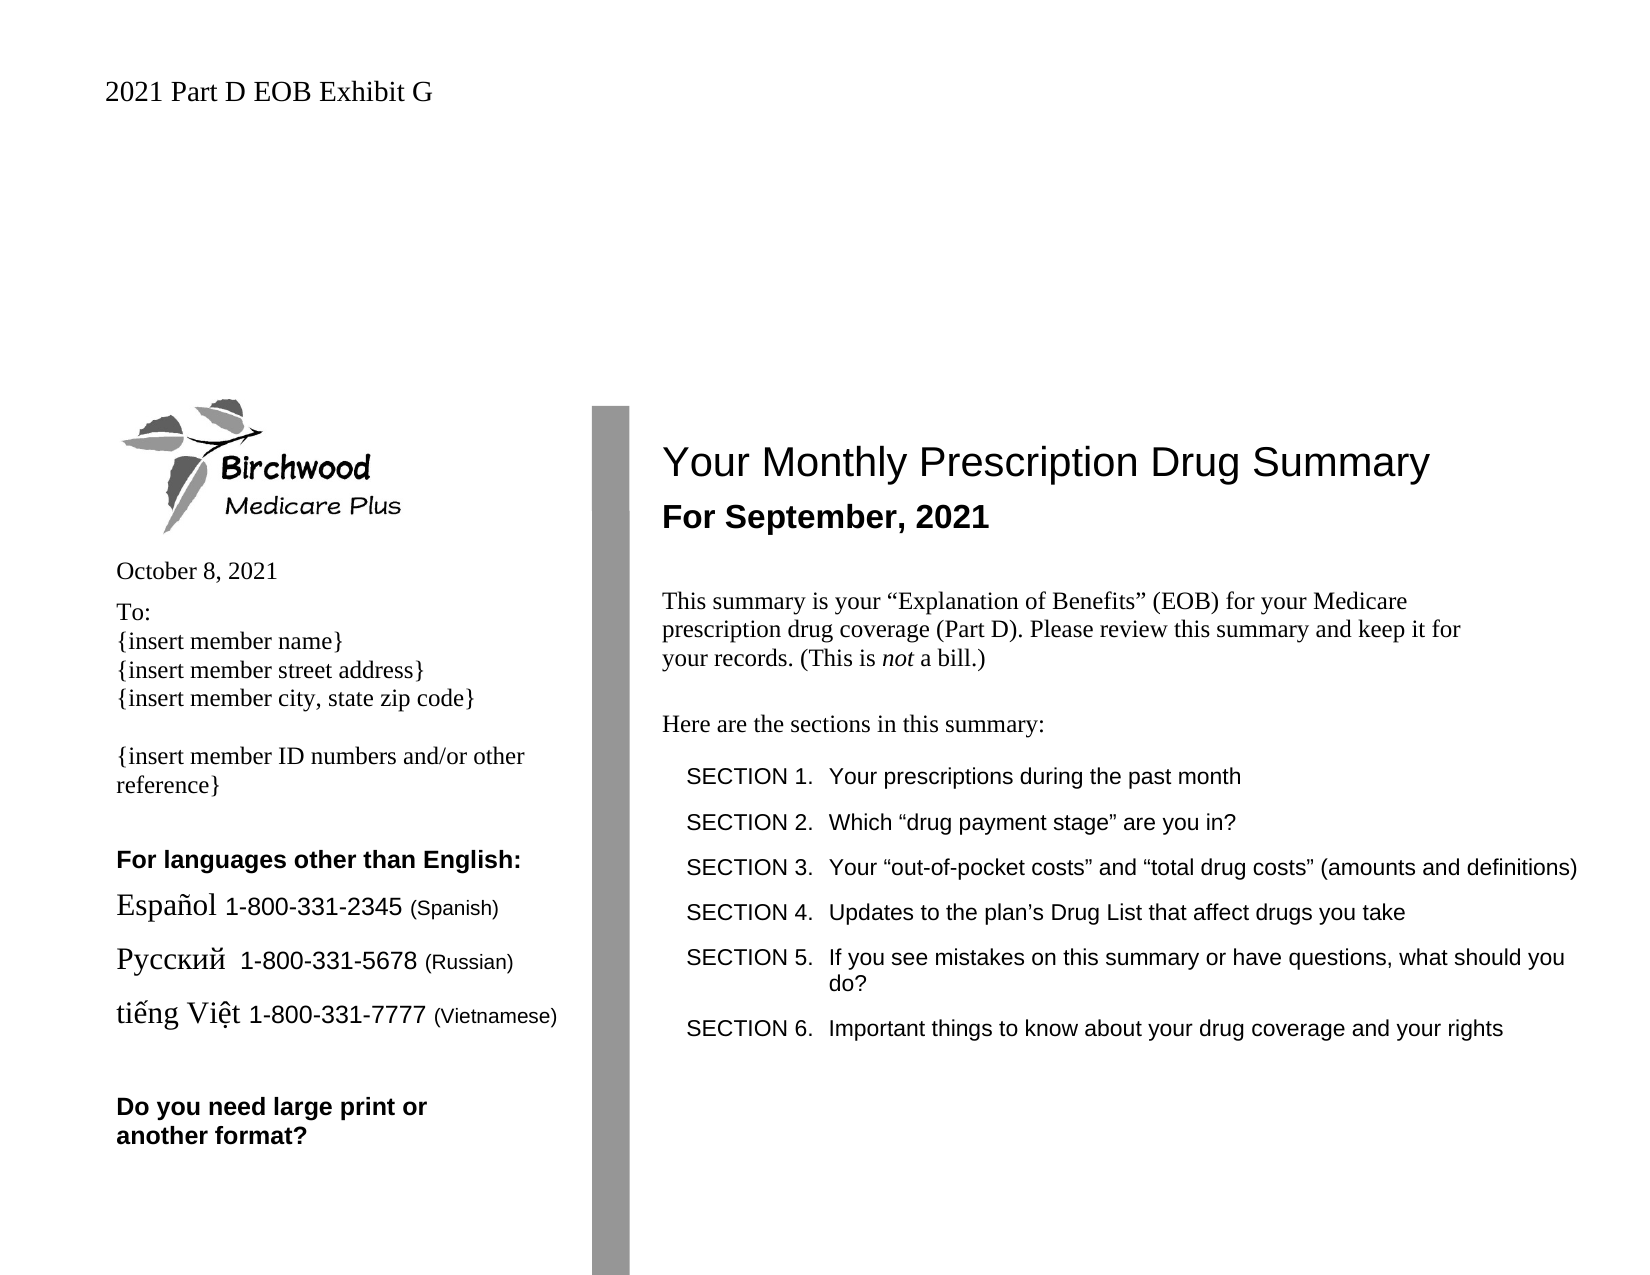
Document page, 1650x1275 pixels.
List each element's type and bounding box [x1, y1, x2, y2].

picture [118, 399, 406, 535]
table_header [651, 400, 1626, 1162]
table_header [105, 400, 651, 1162]
